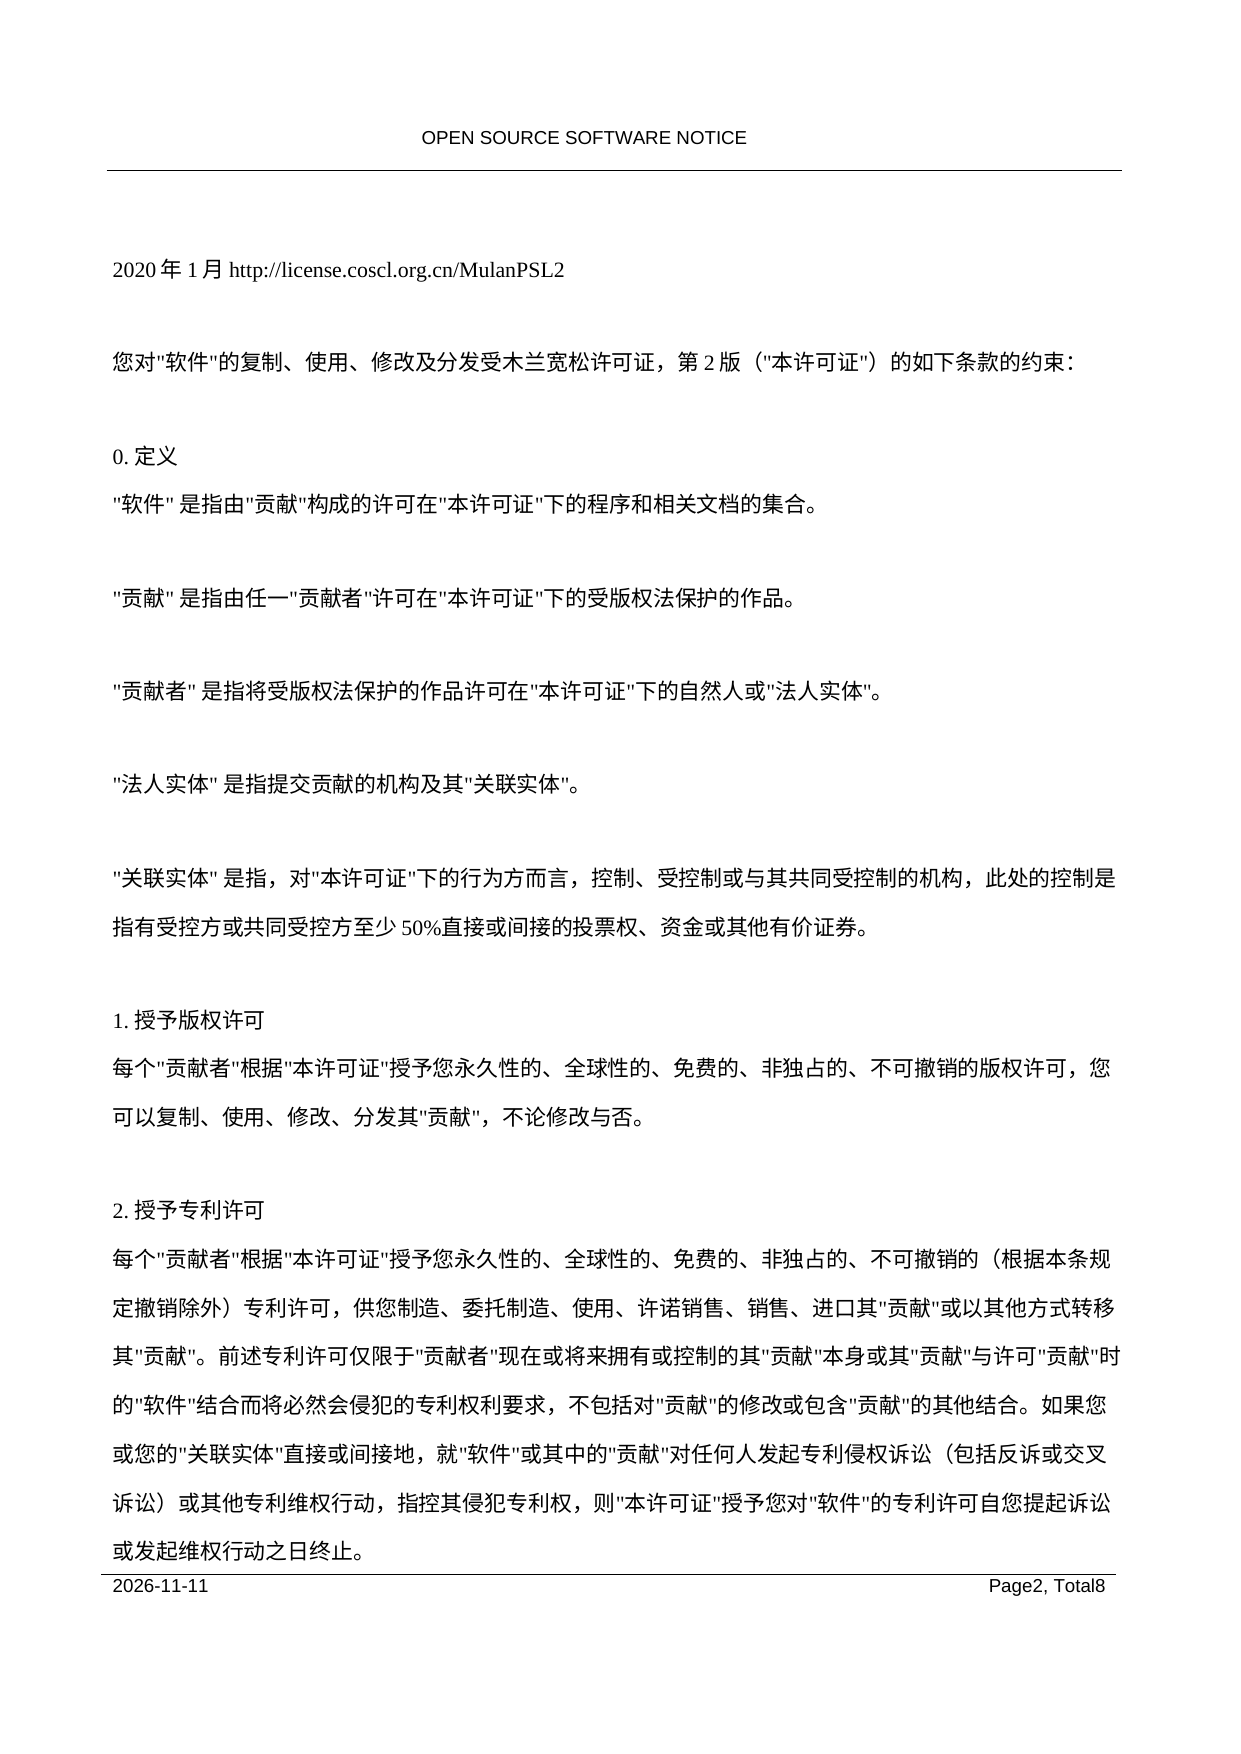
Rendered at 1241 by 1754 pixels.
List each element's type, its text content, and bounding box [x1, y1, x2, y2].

text 每个"贡献者"根据"本许可证"授予您永久性的、全球性的、免费的、非独占的、不可撤销的版权许可，您可以复制、使用、修改、分发其"贡献"，不论修改与否。 [112, 1051, 1128, 1132]
text "贡献" 是指由任一"贡献者"许可在"本许可证"下的受版权法保护的作品。 [112, 580, 1128, 613]
text "贡献者" 是指将受版权法保护的作品许可在"本许可证"下的自然人或"法人实体"。 [112, 673, 1128, 706]
text 您对"软件"的复制、使用、修改及分发受木兰宽松许可证，第2版（"本许可证"）的如下条款的约束： [112, 345, 1128, 377]
text 1. 授予版权许可 [112, 1003, 1128, 1035]
text 每个"贡献者"根据"本许可证"授予您永久性的、全球性的、免费的、非独占的、不可撤销的（根据本条规定撤销除外）专利许可，供您制造、委托制造、使用、许诺销售、销售、进口其"贡献"或以其他方式转移其"贡献"。前述专利许可仅限于"贡献者"现在或将来拥有或控制的其"贡献"本身或其"贡献"与许可"贡献"时的"软件"结合而将必然会侵犯的专利权利要求，不包括对"贡献"的修改或包含"贡献"的其他结合。如果您或您的"关联实体"直接或间接地，就"软件"或其中的"贡献"对任何人发起专利侵权诉讼（包括反诉或交叉诉讼）或其他专利维权行动，指控其侵犯专利权，则"本许可证"授予您对"软件"的专利许可自您提起诉讼或发起维权行动之日终止。 [112, 1241, 1128, 1566]
text 2020年1月 http://license.coscl.org.cn/MulanPSL2 [112, 251, 1128, 284]
text 2. 授予专利许可 [112, 1193, 1128, 1226]
text 0. 定义 [112, 438, 1128, 471]
text "法人实体" 是指提交贡献的机构及其"关联实体"。 [112, 767, 1128, 799]
text "软件" 是指由"贡献"构成的许可在"本许可证"下的程序和相关文档的集合。 [112, 487, 1128, 519]
text "关联实体" 是指，对"本许可证"下的行为方而言，控制、受控制或与其共同受控制的机构，此处的控制是指有受控方或共同受控方至少50%直接或间接的投票权、资金或其他有价证券。 [112, 860, 1128, 942]
